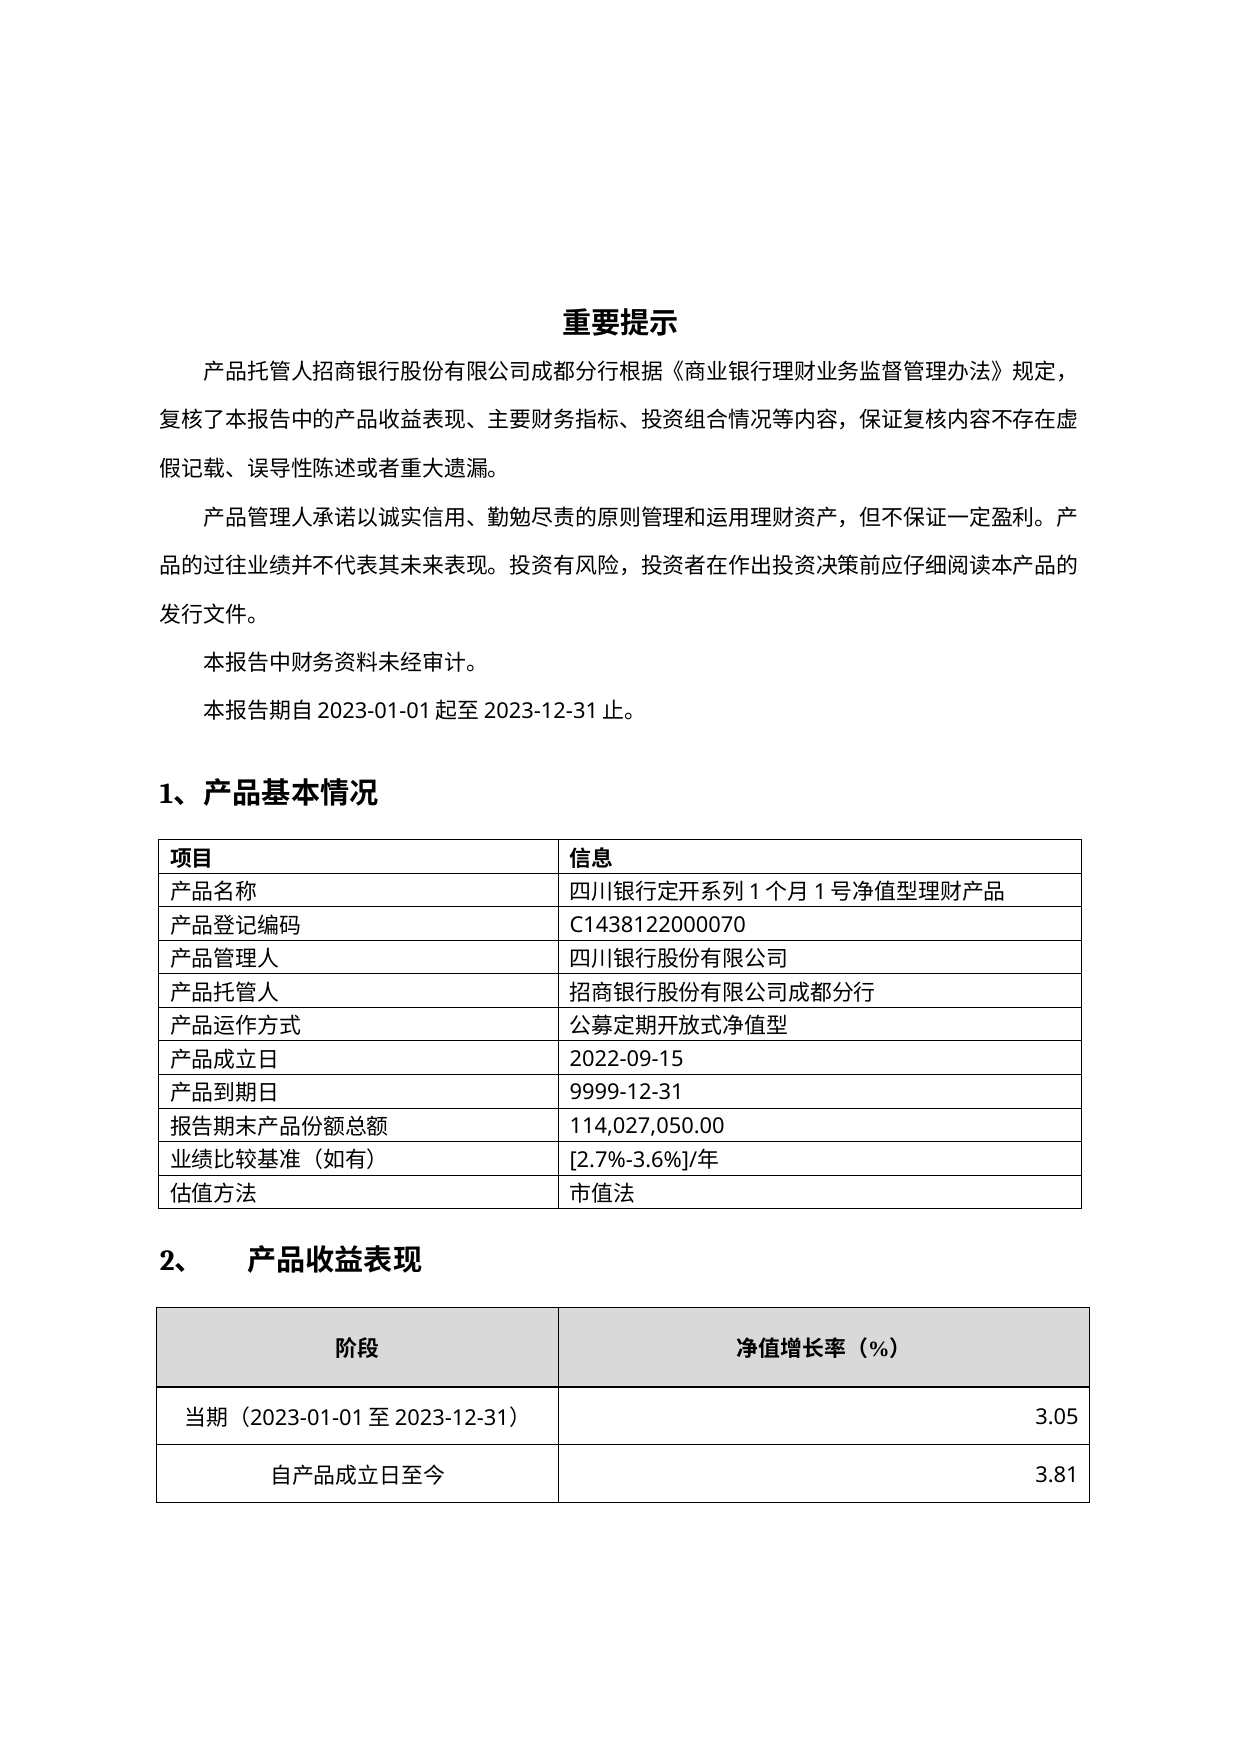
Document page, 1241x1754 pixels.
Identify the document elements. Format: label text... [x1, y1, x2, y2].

table_cell 自产品成立日至今 [157, 1445, 558, 1502]
table_header 信息 [559, 840, 1081, 873]
table_cell 产品名称 [159, 874, 558, 906]
table_cell 业绩比较基准（如有） [159, 1142, 558, 1174]
text 本报告中财务资料未经审计。 [159, 645, 1092, 677]
table_cell [2.7%-3.6%]/年 [559, 1142, 1081, 1174]
table_cell 产品成立日 [159, 1041, 558, 1074]
table_cell 3.81 [559, 1445, 1089, 1502]
text 产品管理人承诺以诚实信用、勤勉尽责的原则管理和运用理财资产，但不保证一定盈利。产品的过往业绩并不代表其未来表现。投资有风险，投资者在作出投资决策前应仔细阅读本产品的发行文件。 [159, 499, 1092, 629]
table_cell 2022-09-15 [559, 1041, 1081, 1074]
text 本报告期自2023-01-01起至2023-12-31止。 [159, 693, 1092, 726]
table_cell 四川银行股份有限公司 [559, 941, 1081, 973]
table_cell 招商银行股份有限公司成都分行 [559, 974, 1081, 1007]
table_cell C1438122000070 [559, 907, 1081, 940]
table_cell 产品管理人 [159, 941, 558, 973]
table_cell 产品登记编码 [159, 907, 558, 940]
table_cell 当期（2023-01-01至2023-12-31） [157, 1388, 558, 1444]
table_cell 公募定期开放式净值型 [559, 1008, 1081, 1040]
title 产品收益表现 [159, 1225, 1081, 1290]
table_cell 市值法 [559, 1176, 1081, 1208]
table_cell 产品到期日 [159, 1075, 558, 1107]
table_header 净值增长率（%） [559, 1308, 1089, 1386]
text 产品托管人招商银行股份有限公司成都分行根据《商业银行理财业务监督管理办法》规定，复核了本报告中的产品收益表现、主要财务指标、投资组合情况等内容，保证复核内容不存在虚假记载、误导性陈述或者重大遗漏。 [159, 353, 1092, 483]
table_cell 报告期末产品份额总额 [159, 1109, 558, 1141]
table_header 阶段 [157, 1308, 558, 1386]
table_cell 产品托管人 [159, 974, 558, 1007]
text 重要提示 [159, 288, 1081, 353]
table_cell 四川银行定开系列1个月1号净值型理财产品 [559, 874, 1081, 906]
table_cell 9999-12-31 [559, 1075, 1081, 1107]
table_header 项目 [159, 840, 558, 873]
table_cell 3.05 [559, 1388, 1089, 1444]
table_cell 产品运作方式 [159, 1008, 558, 1040]
table_cell 估值方法 [159, 1176, 558, 1208]
title 产品基本情况 [159, 758, 1081, 823]
table_cell 114,027,050.00 [559, 1109, 1081, 1141]
